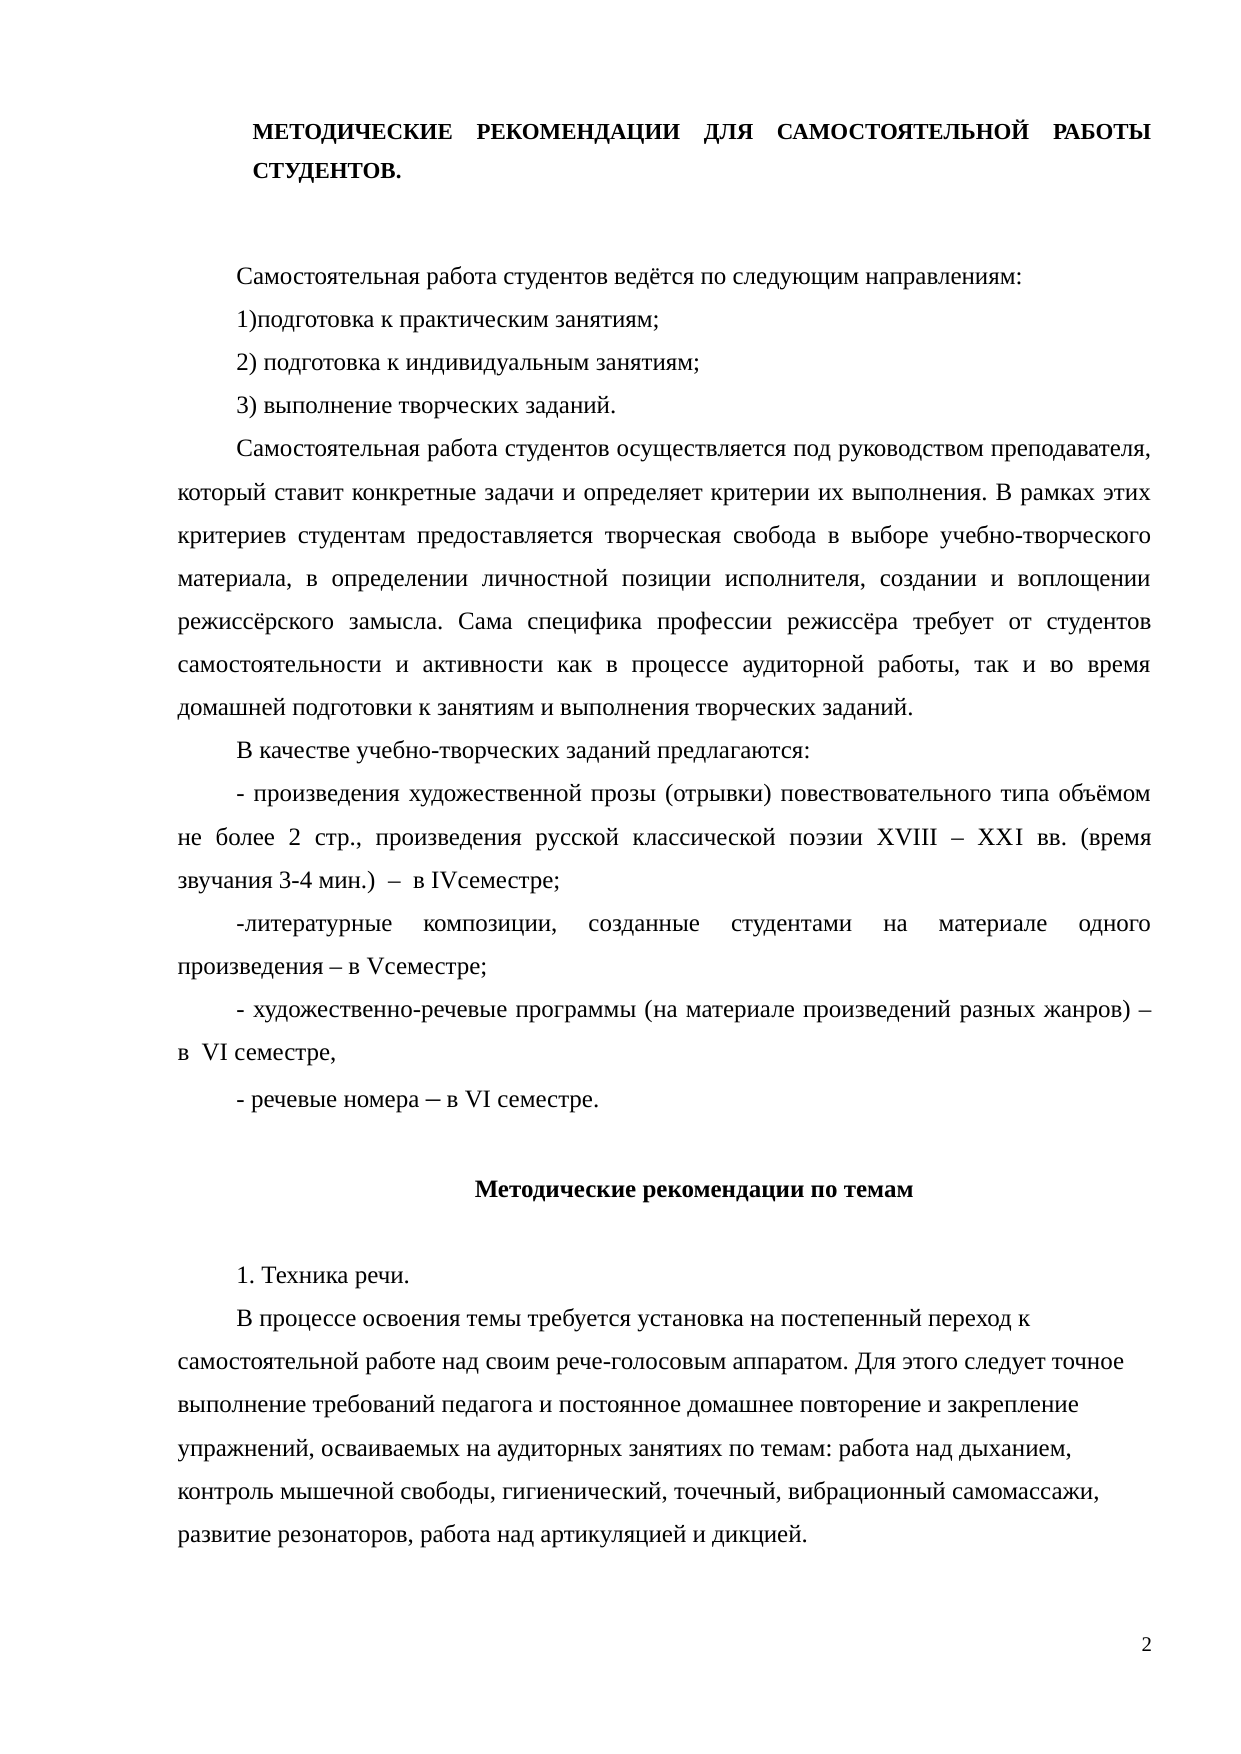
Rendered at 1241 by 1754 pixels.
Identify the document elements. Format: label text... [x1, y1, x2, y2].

text Методические рекомендации по темам [177, 1174, 1152, 1203]
text В процессе освоения темы требуется установка на постепенный переход к самостоятельной работе над своим рече-голосовым аппаратом. Для этого следует точное выполнение требований педагога и постоянное домашнее повторение и закрепление упражнений, осваиваемых на аудиторных занятиях по темам: работа над дыханием, контроль мышечной свободы, гигиенический, точечный, вибрационный самомассажи, развитие резонаторов, работа над артикуляцией и дикцией. [177, 1303, 1152, 1548]
text - речевые номера – в VI семестре. [177, 1080, 1152, 1114]
text 1. Техника речи. [177, 1260, 1152, 1289]
text Самостоятельная работа студентов ведётся по следующим направлениям: [177, 261, 1152, 290]
text 1)подготовка к практическим занятиям; [177, 304, 1152, 333]
text -литературные композиции, созданные студентами на материале одного произведения – в Vсеместре; [177, 908, 1152, 980]
text В качестве учебно-творческих заданий предлагаются: [177, 735, 1152, 764]
text 2) подготовка к индивидуальным занятиям; [177, 347, 1152, 376]
text - художественно-речевые программы (на материале произведений разных жанров) – в VI семестре, [177, 994, 1152, 1066]
text Самостоятельная работа студентов осуществляется под руководством преподавателя, который ставит конкретные задачи и определяет критерии их выполнения. В рамках этих критериев студентам предоставляется творческая свобода в выборе учебно-творческого материала, в определении личностной позиции исполнителя, создании и воплощении режиссёрского замысла. Сама специфика профессии режиссёра требует от студентов самостоятельности и активности как в процессе аудиторной работы, так и во время домашней подготовки к занятиям и выполнения творческих заданий. [177, 433, 1152, 721]
text - произведения художественной прозы (отрывки) повествовательного типа объёмом не более 2 стр., произведения русской классической поэзии XVIII – XXI вв. (время звучания 3-4 мин.) – в IVсеместре; [177, 778, 1152, 893]
text 3) выполнение творческих заданий. [177, 390, 1152, 419]
list МЕТОДИЧЕСКИЕ РЕКОМЕНДАЦИИ ДЛЯ САМОСТОЯТЕЛЬНОЙ РАБОТЫ СТУДЕНТОВ. [252, 118, 1152, 184]
